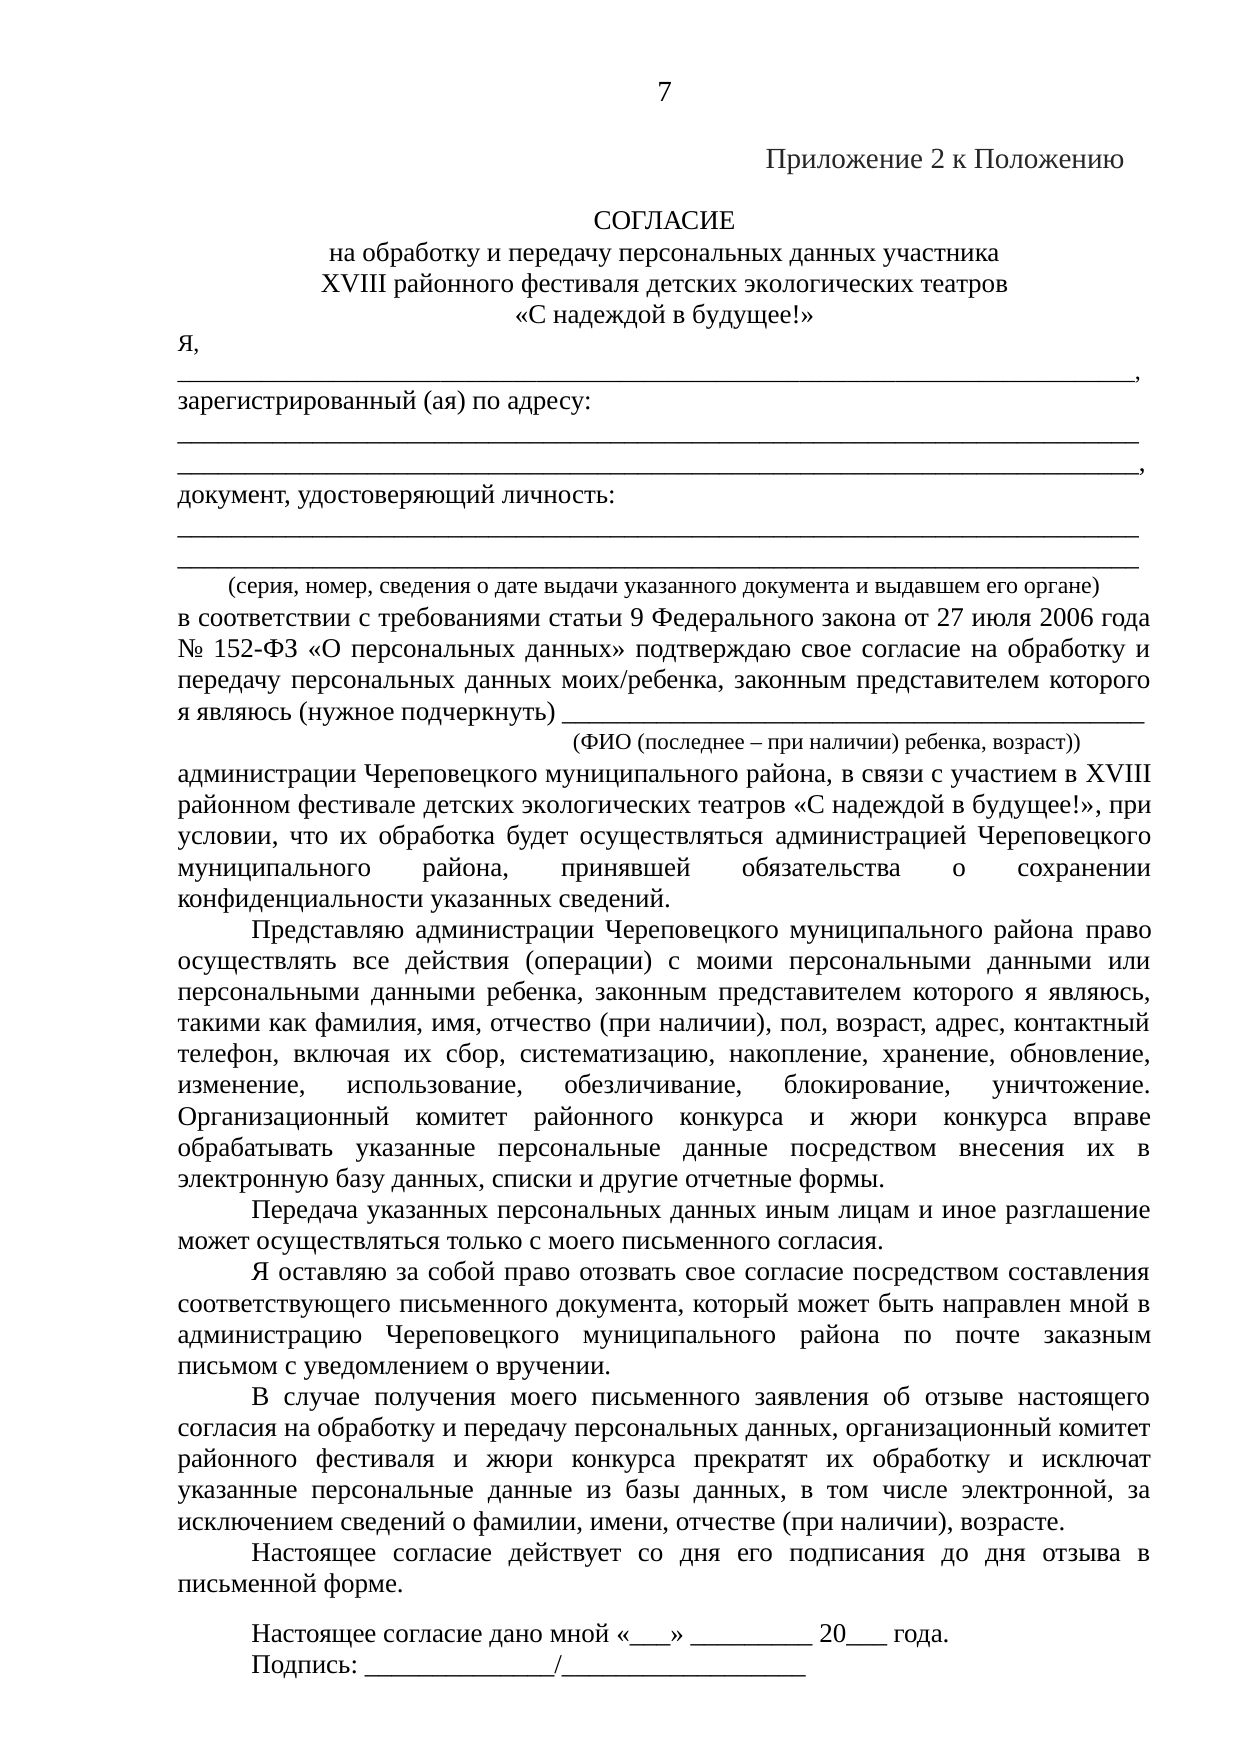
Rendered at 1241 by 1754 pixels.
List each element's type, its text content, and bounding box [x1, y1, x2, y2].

text (ФИО (последнее – при наличии) ребенка, возраст)) [177, 728, 1152, 755]
text Настоящее согласие действует со дня его подписания до дня отзыва в письменной форме. [177, 1536, 1152, 1598]
text XVIII районного фестиваля детских экологических театров [177, 267, 1152, 298]
text Я оставляю за собой право отозвать свое согласие посредством составления соответствующего письменного документа, который может быть направлен мной в администрацию Череповецкого муниципального района по почте заказным письмом с уведомлением о вручении. [177, 1256, 1152, 1380]
text «С надеждой в будущее!» [177, 298, 1152, 329]
text _______________________________________________________________________ [177, 540, 1152, 571]
text Передача указанных персональных данных иным лицам и иное разглашение может осуществляться только с моего письменного согласия. [177, 1193, 1152, 1256]
text Представляю администрации Череповецкого муниципального района право осуществлять все действия (операции) с моими персональными данными или персональными данными ребенка, законным представителем которого я являюсь, такими как фамилия, имя, отчество (при наличии), пол, возраст, адрес, контактный телефон, включая их сбор, систематизацию, накопление, хранение, обновление, изменение, использование, обезличивание, блокирование, уничтожение. Организационный комитет районного конкурса и жюри конкурса вправе обрабатывать указанные персональные данные посредством внесения их в электронную базу данных, списки и другие отчетные формы. [177, 913, 1152, 1193]
text Я, ________________________________________________________________________________, [177, 329, 1152, 384]
text СОГЛАСИЕ [177, 204, 1152, 236]
text на обработку и передачу персональных данных участника [177, 236, 1152, 267]
text Настоящее согласие дано мной «___» _________ 20___ года. [177, 1617, 1152, 1648]
text Подпись: ______________/__________________ [177, 1648, 1152, 1679]
text В случае получения моего письменного заявления об отзыве настоящего согласия на обработку и передачу персональных данных, организационный комитет районного фестиваля и жюри конкурса прекратят их обработку и исключат указанные персональные данные из базы данных, в том числе электронной, за исключением сведений о фамилии, имени, отчестве (при наличии), возрасте. [177, 1380, 1152, 1536]
list Приложение 2 к Положению [177, 141, 1152, 174]
text администрации Череповецкого муниципального района, в связи с участием в XVIII районном фестивале детских экологических театров «С надеждой в будущее!», при условии, что их обработка будет осуществляться администрацией Череповецкого муниципального района, принявшей обязательства о сохранении конфиденциальности указанных сведений. [177, 757, 1152, 913]
text в соответствии с требованиями статьи 9 Федерального закона от 27 июля 2006 года № 152-ФЗ «О персональных данных» подтверждаю свое согласие на обработку и передачу персональных данных моих/ребенка, законным представителем которого я являюсь (нужное подчеркнуть) ___________________________________________ [177, 601, 1152, 726]
text (серия, номер, сведения о дате выдачи указанного документа и выдавшем его органе) [177, 571, 1152, 599]
text документ, удостоверяющий личность: _______________________________________________________________________ [177, 478, 1152, 540]
text зарегистрированный (ая) по адресу: ______________________________________________________________________________________________________________________________________________, [177, 384, 1152, 478]
